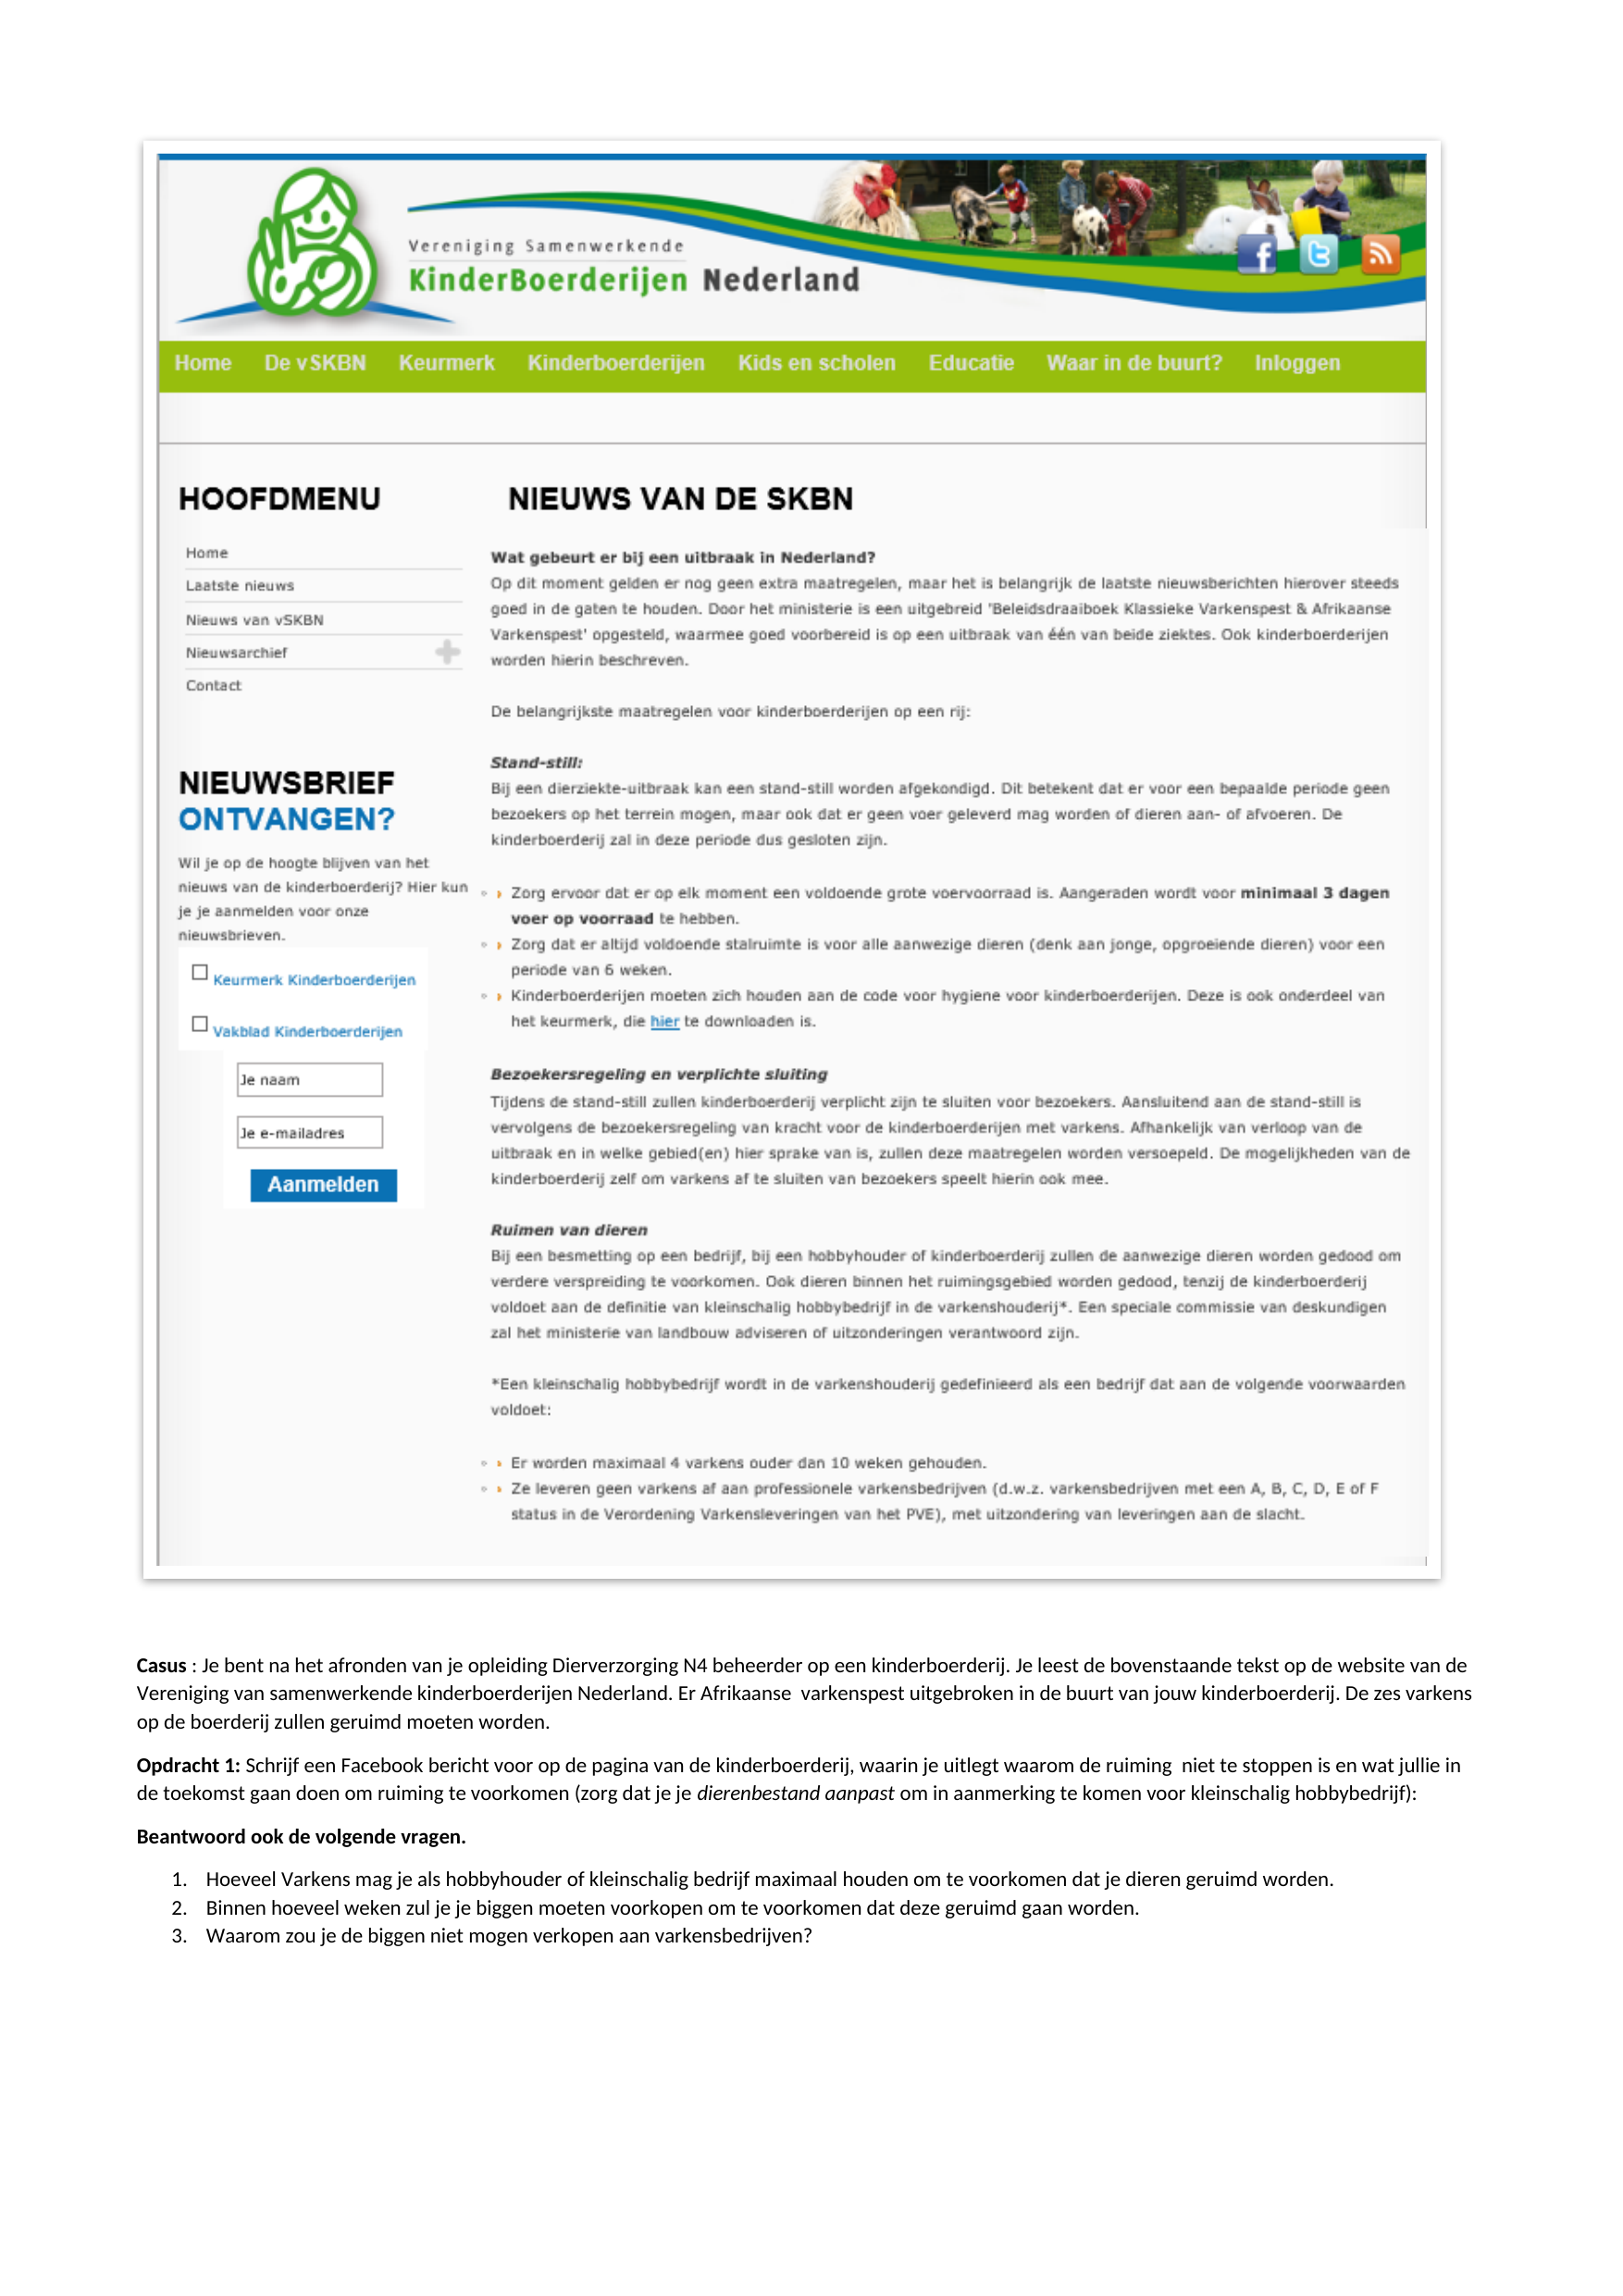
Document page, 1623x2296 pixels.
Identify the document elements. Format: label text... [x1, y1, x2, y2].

text Opdracht 1: Schrijf een Facebook bericht voor op de pagina van de kinderboerderij, waarin je uitlegt waarom de ruiming niet te stoppen is en wat jullie in de toekomst gaan doen om ruiming te voorkomen (zorg dat je je dierenbestand aanpast om in aanmerking te komen voor kleinschalig hobbybedrijf): [137, 1752, 1486, 1806]
list Waarom zou je de biggen niet mogen verkopen aan varkensbedrijven? [171, 1922, 1486, 1948]
text Casus : Je bent na het afronden van je opleiding Dierverzorging N4 beheerder op een kinderboerderij. Je leest de bovenstaande tekst op de website van de Vereniging van samenwerkende kinderboerderijen Nederland. Er Afrikaanse varkenspest uitgebroken in de buurt van jouw kinderboerderij. De zes varkens op de boerderij zullen geruimd moeten worden. [137, 1652, 1486, 1734]
picture [156, 154, 1430, 1566]
text Beantwoord ook de volgende vragen. [137, 1823, 1486, 1849]
list Hoeveel Varkens mag je als hobbyhouder of kleinschalig bedrijf maximaal houden om te voorkomen dat je dieren geruimd worden. [171, 1867, 1486, 1892]
list Binnen hoeveel weken zul je je biggen moeten voorkopen om te voorkomen dat deze geruimd gaan worden. [171, 1894, 1486, 1920]
